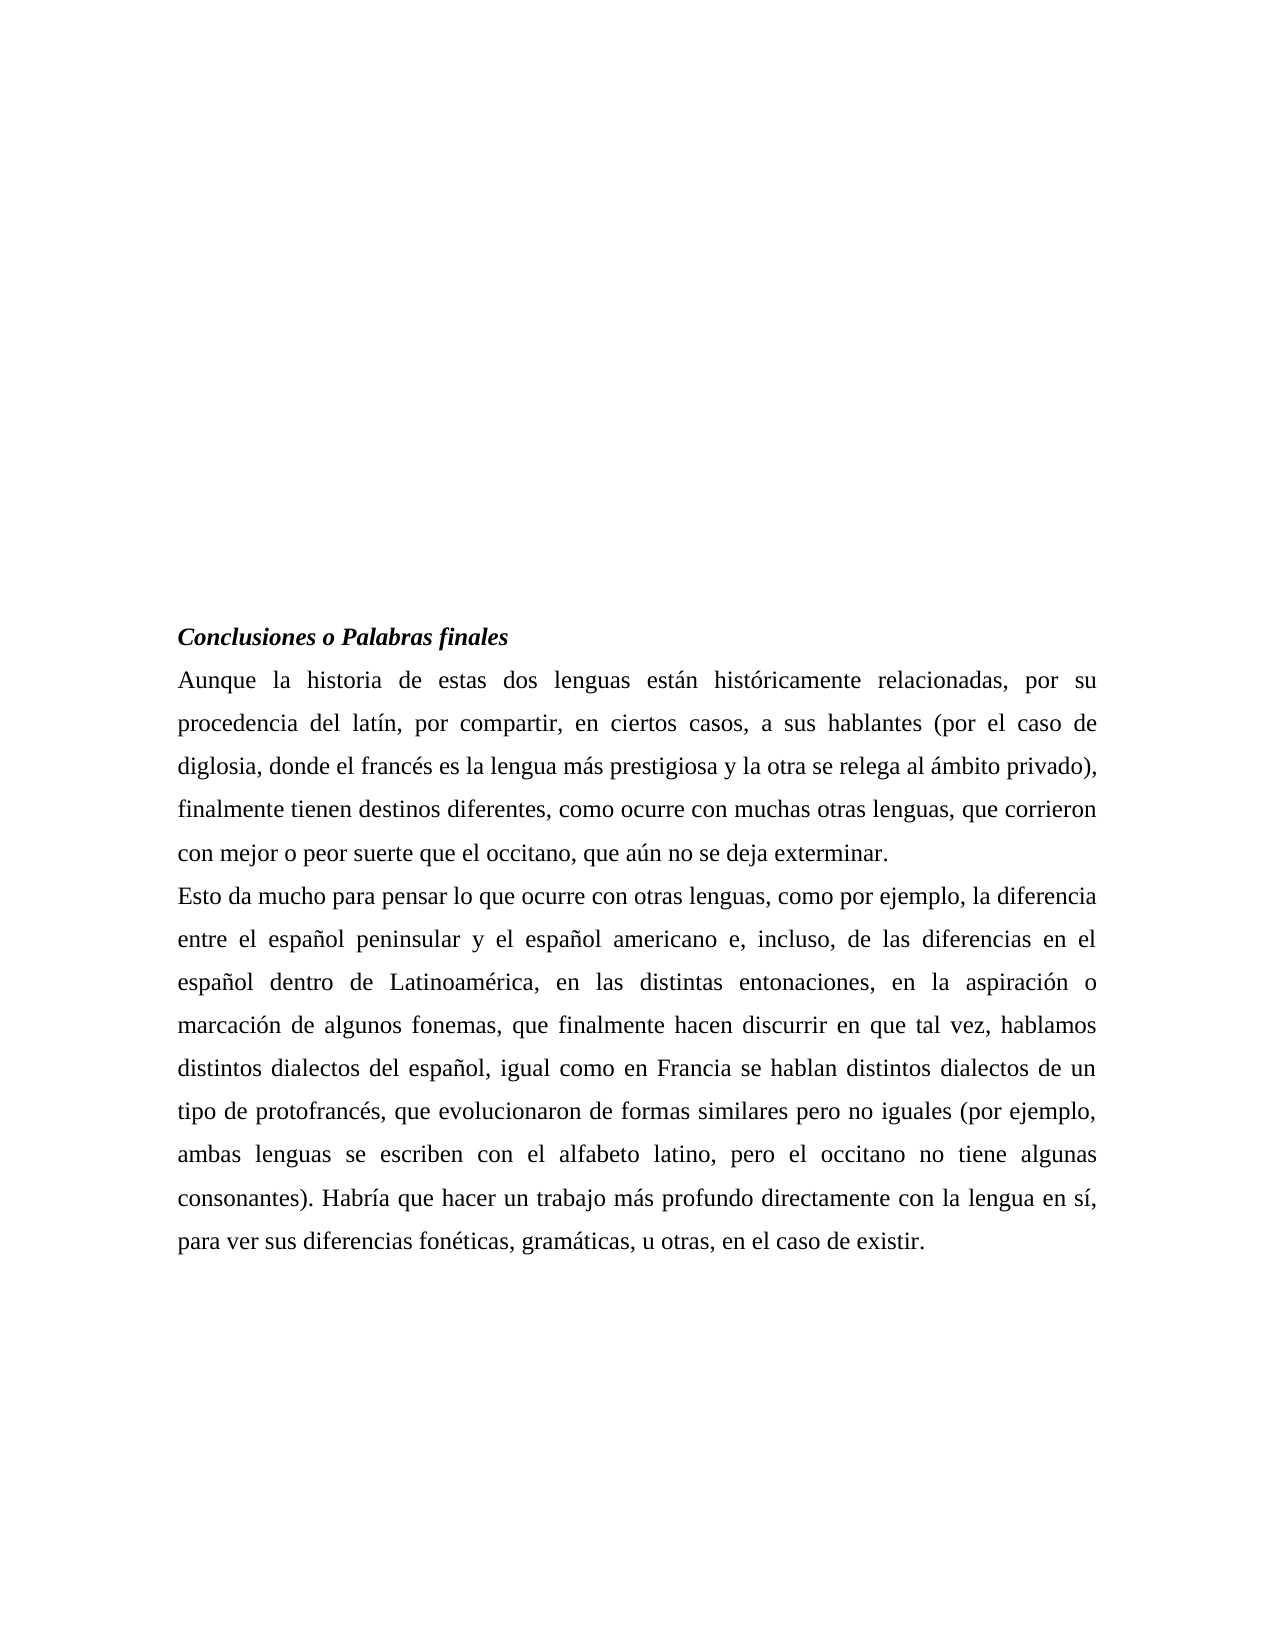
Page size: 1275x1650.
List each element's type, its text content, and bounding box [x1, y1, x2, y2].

text Aunque la historia de estas dos lenguas están históricamente relacionadas, por su procedencia del latín, por compartir, en ciertos casos, a sus hablantes (por el caso de diglosia, donde el francés es la lengua más prestigiosa y la otra se relega al ámbito privado), finalmente tienen destinos diferentes, como ocurre con muchas otras lenguas, que corrieron con mejor o peor suerte que el occitano, que aún no se deja exterminar. [177, 665, 1098, 866]
text Esto da mucho para pensar lo que ocurre con otras lenguas, como por ejemplo, la diferencia entre el español peninsular y el español americano e, incluso, de las diferencias en el español dentro de Latinoamérica, en las distintas entonaciones, en la aspiración o marcación de algunos fonemas, que finalmente hacen discurrir en que tal vez, hablamos distintos dialectos del español, igual como en Francia se hablan distintos dialectos de un tipo de protofrancés, que evolucionaron de formas similares pero no iguales (por ejemplo, ambas lenguas se escriben con el alfabeto latino, pero el occitano no tiene algunas consonantes). Habría que hacer un trabajo más profundo directamente con la lengua en sí, para ver sus diferencias fonéticas, gramáticas, u otras, en el caso de existir. [177, 881, 1098, 1254]
text Conclusiones o Palabras finales [177, 622, 1098, 651]
